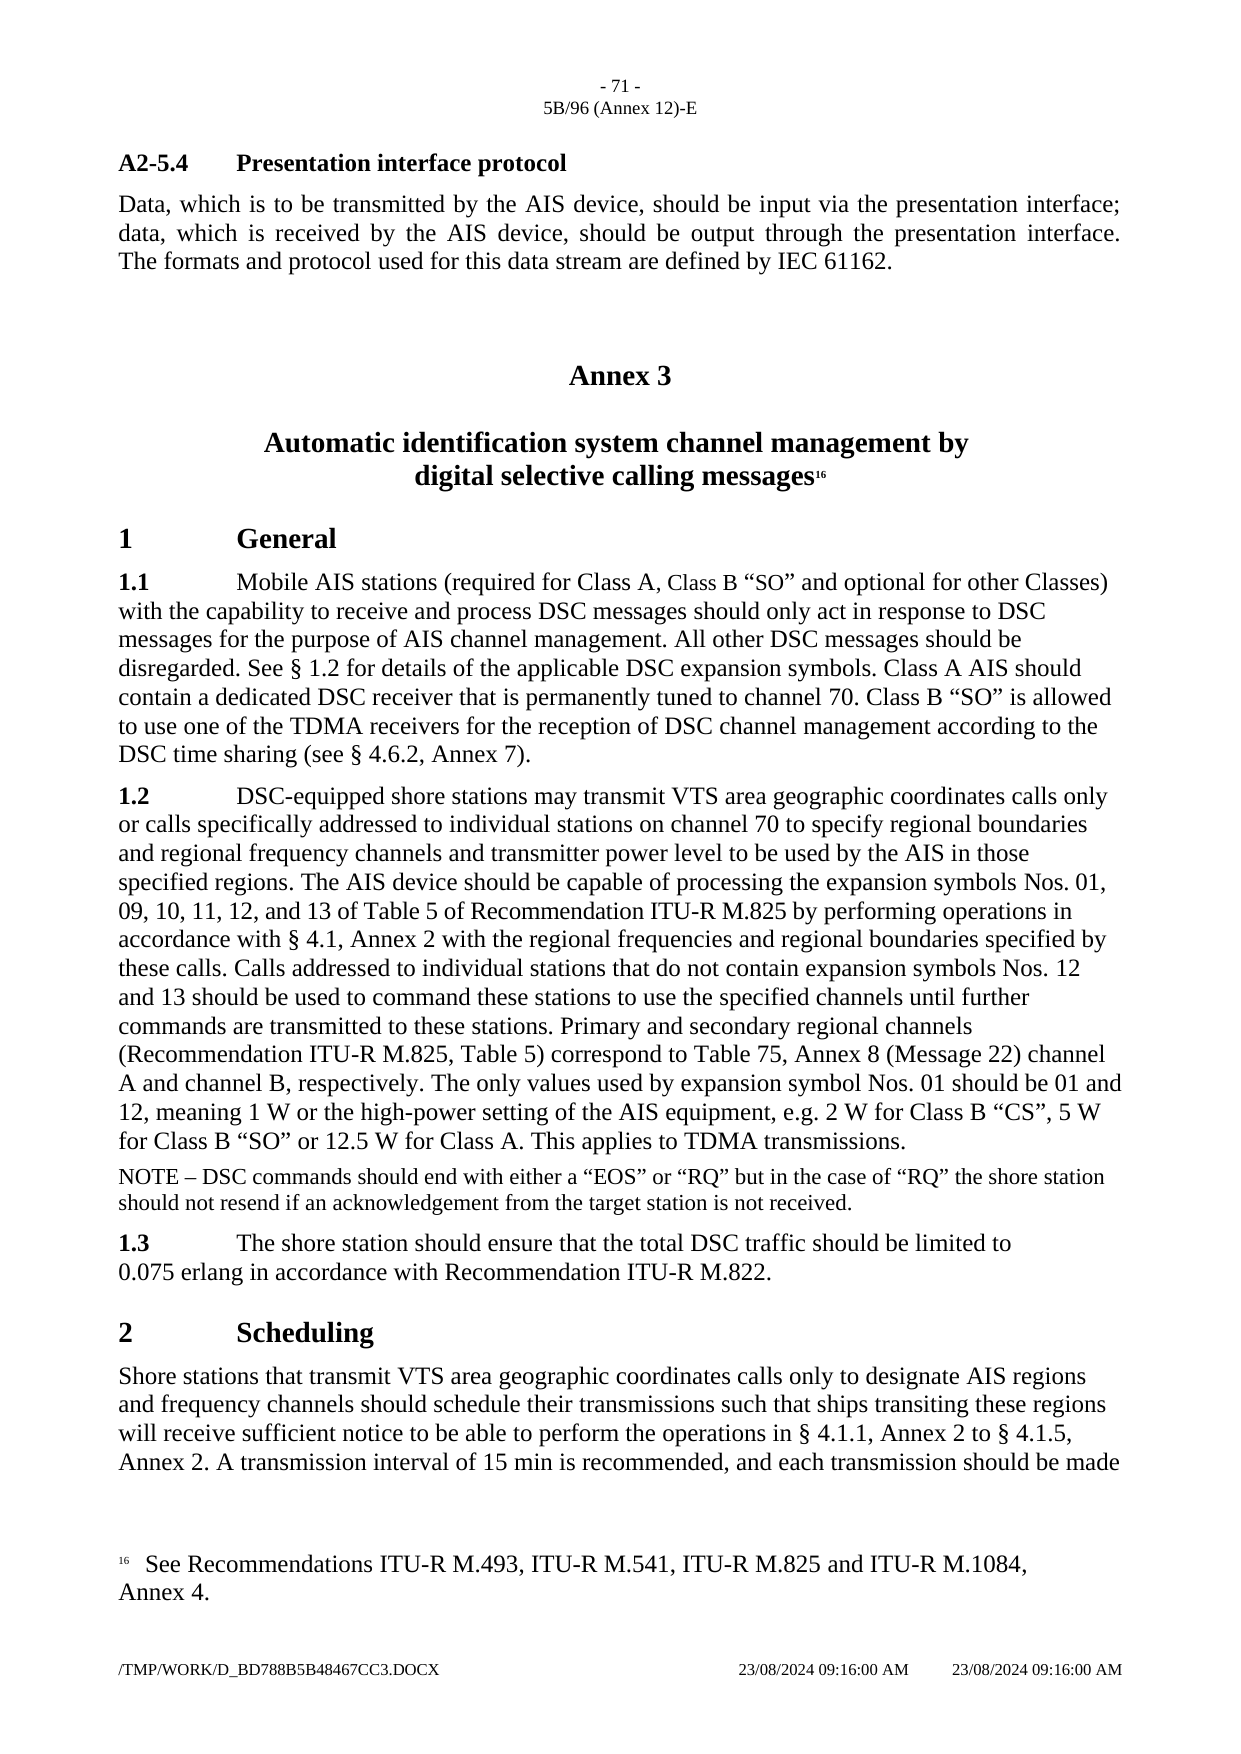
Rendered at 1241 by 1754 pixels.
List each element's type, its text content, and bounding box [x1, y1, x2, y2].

text Data, which is to be transmitted by the AIS device, should be input via the presentation interface; data, which is received by the AIS device, should be output through the presentation interface. The formats and protocol used for this data stream are defined by IEC 61162. [118, 189, 1122, 275]
subtitle 5.4 Presentation interface protocol [118, 148, 1122, 176]
